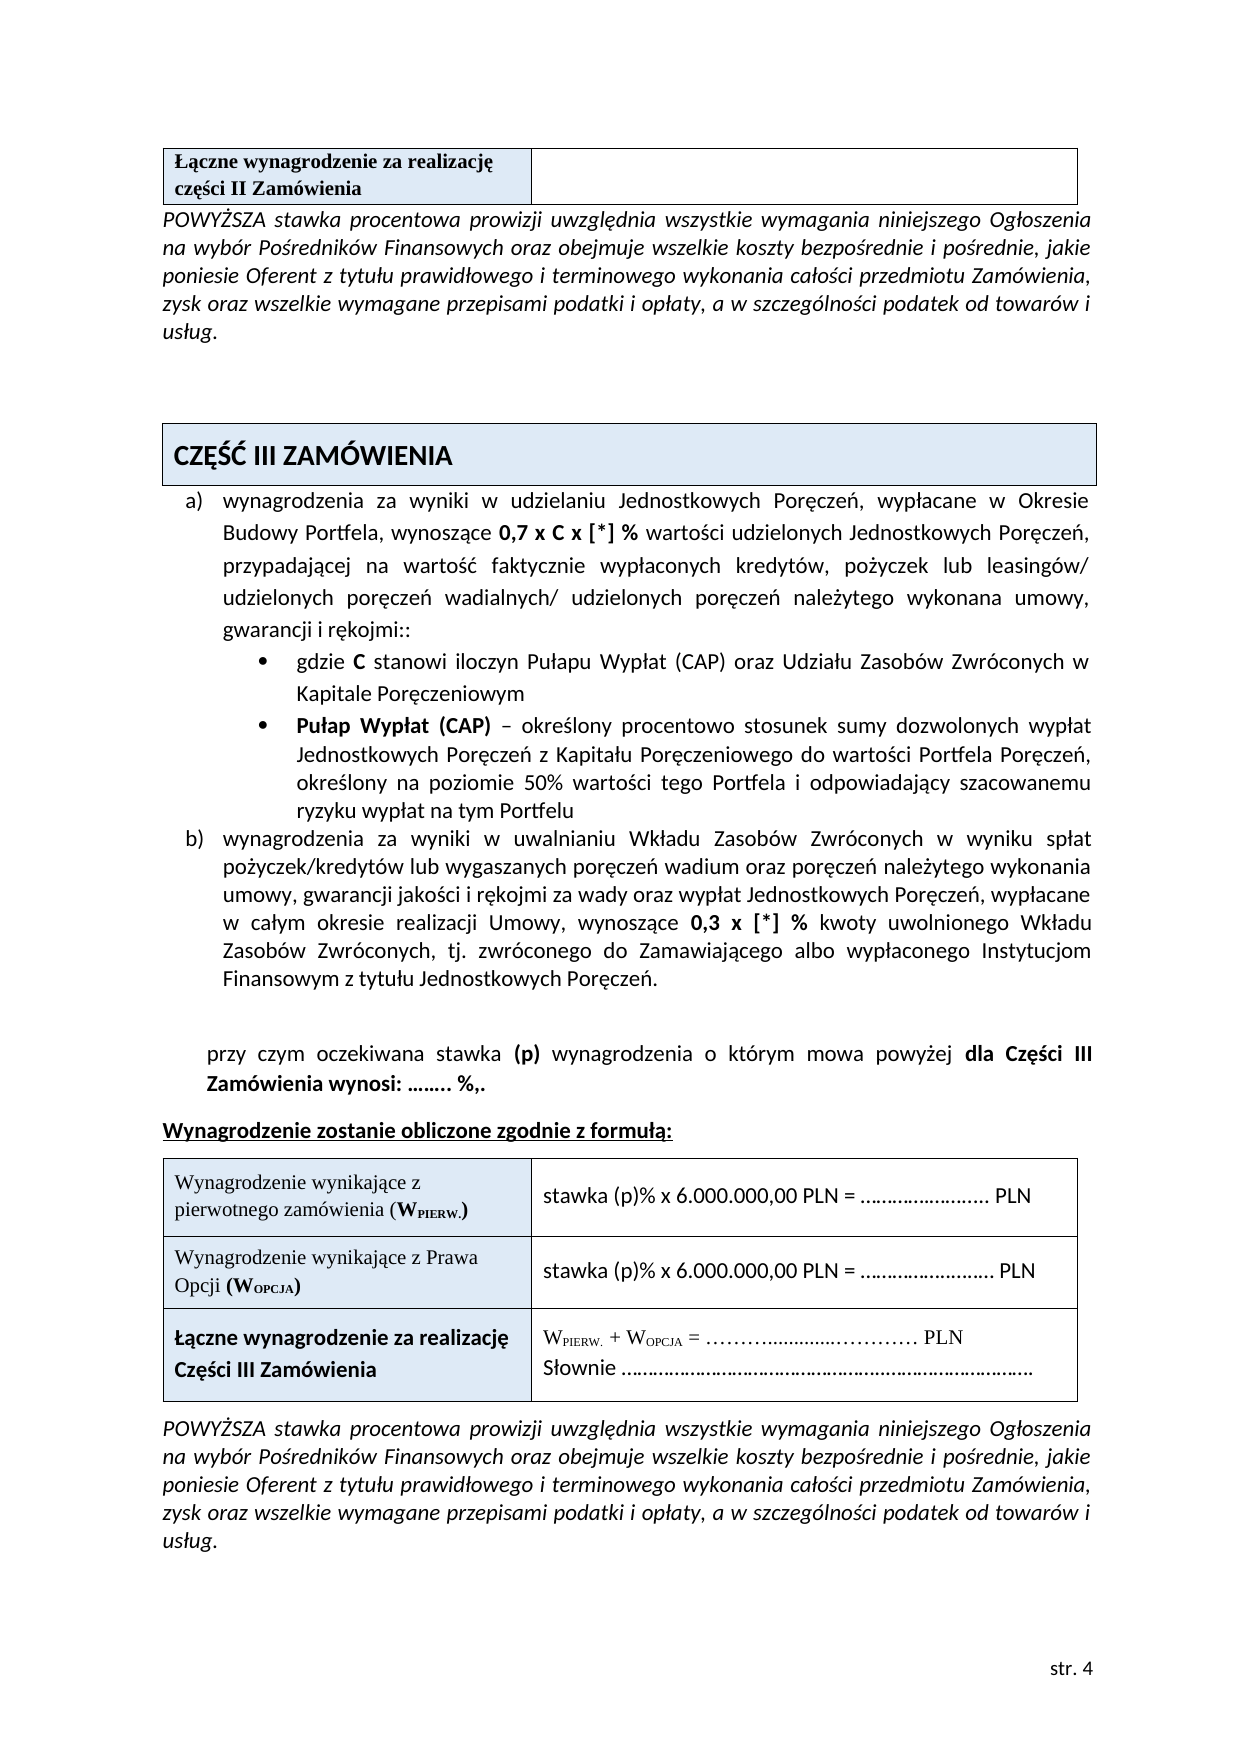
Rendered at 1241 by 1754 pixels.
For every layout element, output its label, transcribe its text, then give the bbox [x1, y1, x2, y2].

list Pułap Wypłat (CAP) – określony procentowo stosunek sumy dozwolonych wypłat Jednostkowych Poręczeń z Kapitału Poręczeniowego do wartości Portfela Poręczeń, określony na poziomie 50% wartości tego Portfela i odpowiadający szacowanemu ryzyku wypłat na tym Portfelu [259, 712, 1093, 824]
table_header stawka (p)% x 6.000.000,00 PLN = ………….……..... PLN [532, 1159, 1077, 1236]
text Wynagrodzenie zostanie obliczone zgodnie z formułą: [162, 1116, 1093, 1144]
table_cell stawka (p)% x 6.000.000,00 PLN = ……………..…..… PLN [532, 1237, 1077, 1308]
list wynagrodzenia za wyniki w udzielaniu Jednostkowych Poręczeń, wypłacane w Okresie Budowy Portfela, wynoszące 0,7 x C x [*] % wartości udzielonych Jednostkowych Poręczeń, przypadającej na wartość faktycznie wypłaconych kredytów, pożyczek lub leasingów/ udzielonych poręczeń wadialnych/ udzielonych poręczeń należytego wykonana umowy, gwarancji i rękojmi:: [185, 486, 1091, 643]
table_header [532, 149, 1077, 204]
table_header CZĘŚĆ III ZAMÓWIENIA [163, 424, 1096, 485]
table_header Wynagrodzenie wynikające z pierwotnego zamówienia (WPIERW.) [164, 1159, 531, 1236]
table_cell Wynagrodzenie wynikające z Prawa Opcji (WOPCJA) [164, 1237, 531, 1308]
text POWYŻSZA stawka procentowa prowizji uwzględnia wszystkie wymagania niniejszego Ogłoszenia na wybór Pośredników Finansowych oraz obejmuje wszelkie koszty bezpośrednie i pośrednie, jakie poniesie Oferent z tytułu prawidłowego i terminowego wykonania całości przedmiotu Zamówienia, zysk oraz wszelkie wymagane przepisami podatki i opłaty, a w szczególności podatek od towarów i usług. [162, 205, 1093, 345]
text POWYŻSZA stawka procentowa prowizji uwzględnia wszystkie wymagania niniejszego Ogłoszenia na wybór Pośredników Finansowych oraz obejmuje wszelkie koszty bezpośrednie i pośrednie, jakie poniesie Oferent z tytułu prawidłowego i terminowego wykonania całości przedmiotu Zamówienia, zysk oraz wszelkie wymagane przepisami podatki i opłaty, a w szczególności podatek od towarów i usług. [162, 1414, 1093, 1554]
list wynagrodzenia za wyniki w uwalnianiu Wkładu Zasobów Zwróconych w wyniku spłat pożyczek/kredytów lub wygaszanych poręczeń wadium oraz poręczeń należytego wykonania umowy, gwarancji jakości i rękojmi za wady oraz wypłat Jednostkowych Poręczeń, wypłacane w całym okresie realizacji Umowy, wynoszące 0,3 x [*] % kwoty uwolnionego Wkładu Zasobów Zwróconych, tj. zwróconego do Zamawiającego albo wypłaconego Instytucjom Finansowym z tytułu Jednostkowych Poręczeń. [185, 824, 1093, 992]
text przy czym oczekiwana stawka (p) wynagrodzenia o którym mowa powyżej dla Części III Zamówienia wynosi: …….. %,. [207, 1039, 1093, 1097]
list gdzie C stanowi iloczyn Pułapu Wypłat (CAP) oraz Udziału Zasobów Zwróconych w Kapitale Poręczeniowym [259, 647, 1091, 707]
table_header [164, 149, 531, 204]
table_cell Łączne wynagrodzenie za realizację Części III Zamówienia [164, 1309, 531, 1401]
table_cell WPIERW. + WOPCJA = ……….............………… PLN Słownie …………………………………………..………………………. [532, 1309, 1077, 1401]
